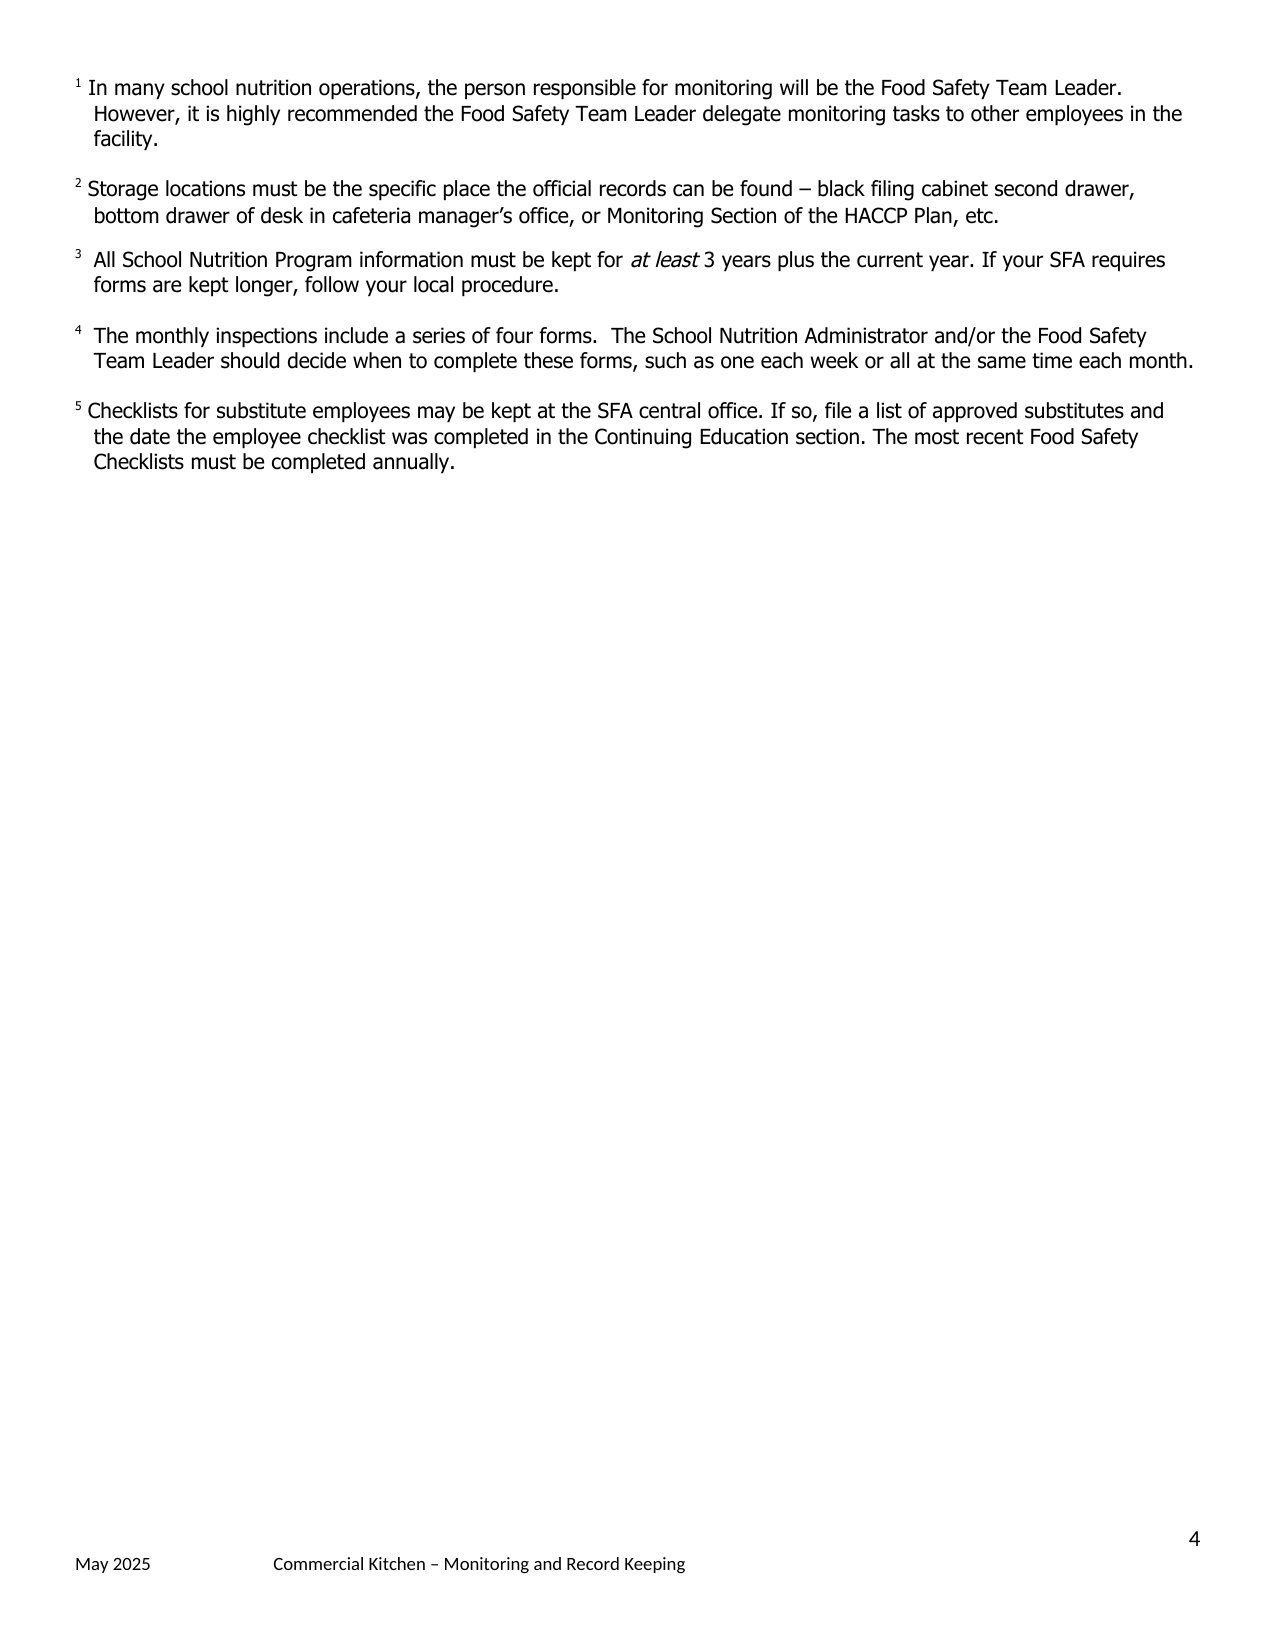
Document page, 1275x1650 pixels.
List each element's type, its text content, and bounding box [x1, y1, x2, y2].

text 1 In many school nutrition operations, the person responsible for monitoring will be the Food Safety Team Leader. However, it is highly recommended the Food Safety Team Leader delegate monitoring tasks to other employees in the facility. [75, 75, 1200, 151]
title 3 All School Nutrition Program information must be kept for at least 3 years plus the current year. If your SFA requires forms are kept longer, follow your local procedure. [75, 247, 1200, 297]
text 2 Storage locations must be the specific place the official records can be found – black filing cabinet second drawer, bottom drawer of desk in cafeteria manager’s office, or Monitoring Section of the HACCP Plan, etc. [75, 176, 1200, 228]
title 4 The monthly inspections include a series of four forms. The School Nutrition Administrator and/or the Food Safety Team Leader should decide when to complete these forms, such as one each week or all at the same time each month. [75, 322, 1200, 373]
title 5 Checklists for substitute employees may be kept at the SFA central office. If so, file a list of approved substitutes and the date the employee checklist was completed in the Continuing Education section. The most recent Food Safety Checklists must be completed annually. [75, 398, 1200, 474]
